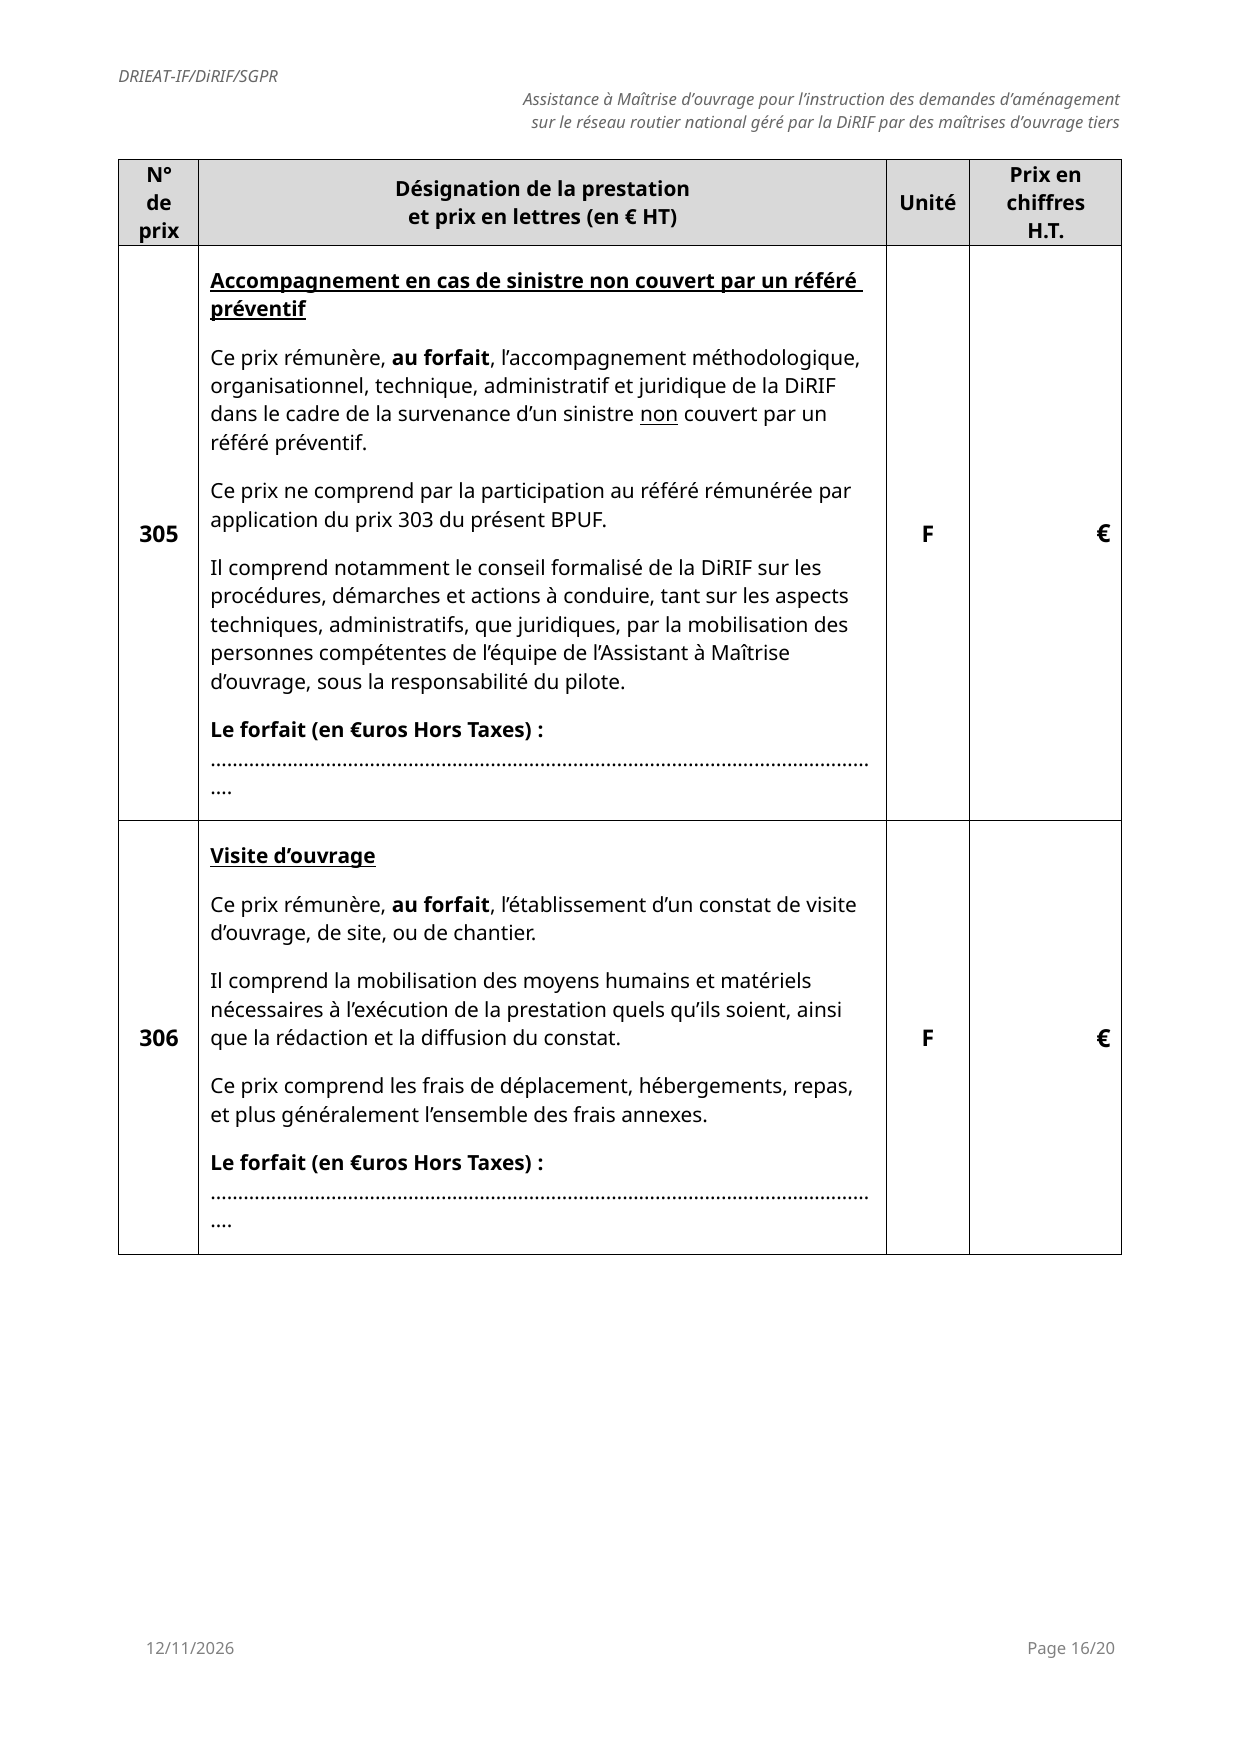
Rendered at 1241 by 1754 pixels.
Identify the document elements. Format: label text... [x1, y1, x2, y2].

table_header N° de prix [119, 160, 198, 245]
table_cell F [887, 246, 969, 820]
table_cell € [970, 821, 1121, 1254]
table_cell 305 [119, 246, 198, 820]
table_header Unité [887, 160, 969, 245]
table_cell Visite d’ouvrage Ce prix rémunère, au forfait, l’établissement d’un constat de visite d’ouvrage, de site, ou de chantier. Il comprend la mobilisation des moyens humains et matériels nécessaires à l’exécution de la prestation quels qu’ils soient, ainsi que la rédaction et la diffusion du constat. Ce prix comprend les frais de déplacement, hébergements, repas, et plus généralement l’ensemble des frais annexes. Le forfait (en €uros Hors Taxes) : ……………………………………………………………………………………………………………. [199, 821, 886, 1254]
table_cell 306 [119, 821, 198, 1254]
table_header Désignation de la prestation et prix en lettres (en € HT) [199, 160, 886, 245]
table_cell € [970, 246, 1121, 820]
table_cell Accompagnement en cas de sinistre non couvert par un référé préventif Ce prix rémunère, au forfait, l’accompagnement méthodologique, organisationnel, technique, administratif et juridique de la DiRIF dans le cadre de la survenance d’un sinistre non couvert par un référé préventif. Ce prix ne comprend par la participation au référé rémunérée par application du prix 303 du présent BPUF. Il comprend notamment le conseil formalisé de la DiRIF sur les procédures, démarches et actions à conduire, tant sur les aspects techniques, administratifs, que juridiques, par la mobilisation des personnes compétentes de l’équipe de l’Assistant à Maîtrise d’ouvrage, sous la responsabilité du pilote. Le forfait (en €uros Hors Taxes) : ……………………………………………………………………………………………………………. [199, 246, 886, 820]
table_header Prix en chiffres H.T. [970, 160, 1121, 245]
table_cell F [887, 821, 969, 1254]
